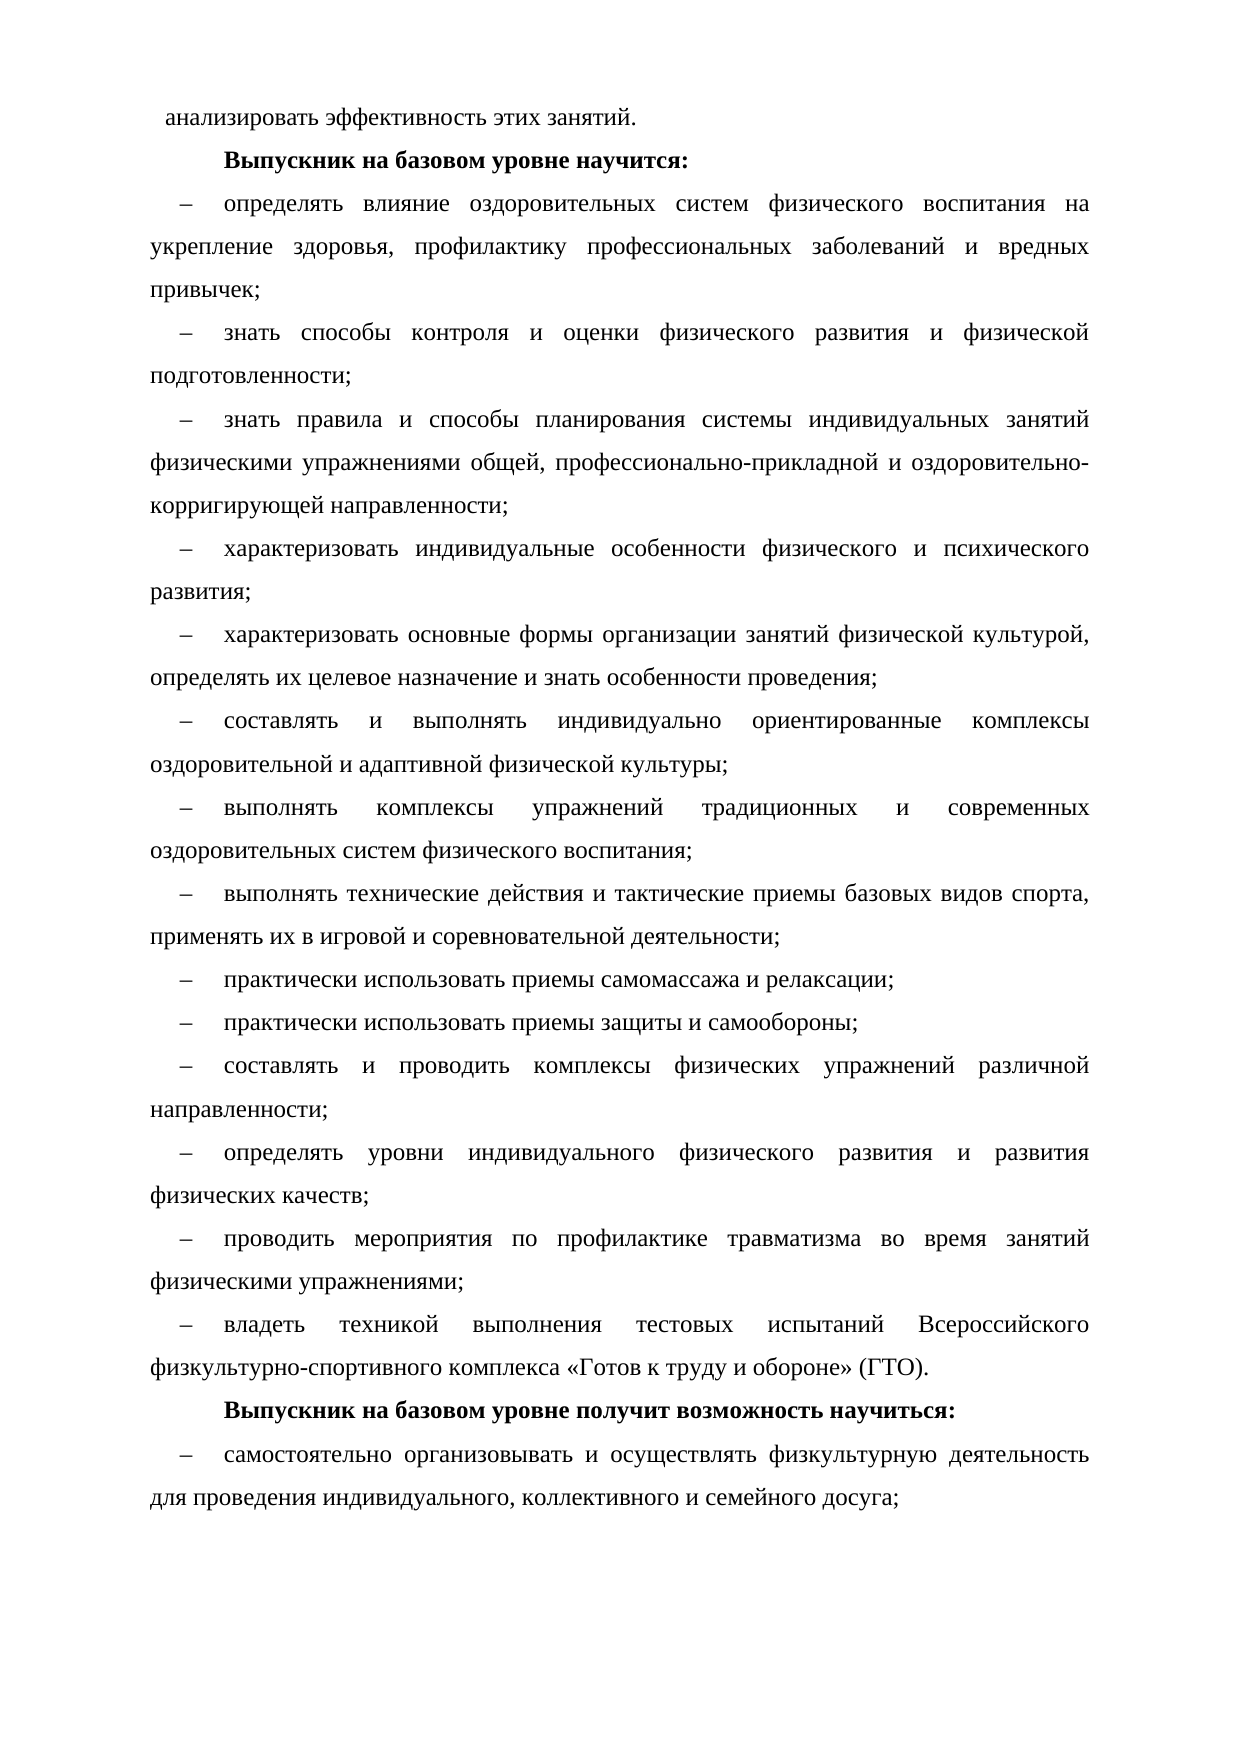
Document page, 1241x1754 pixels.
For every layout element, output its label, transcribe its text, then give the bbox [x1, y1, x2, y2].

text определять уровни индивидуального физического развития и развития физических качеств; [150, 1137, 1090, 1209]
text практически использовать приемы защиты и самообороны; [150, 1007, 1090, 1036]
text выполнять технические действия и тактические приемы базовых видов спорта, применять их в игровой и соревновательной деятельности; [150, 878, 1090, 950]
text проводить мероприятия по профилактике травматизма во время занятий физическими упражнениями; [150, 1223, 1090, 1295]
text Выпускник на базовом уровне научится: [150, 145, 1090, 174]
text самостоятельно организовывать и осуществлять физкультурную деятельность для проведения индивидуального, коллективного и семейного досуга; [150, 1439, 1090, 1511]
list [165, 102, 1090, 131]
text Выпускник на базовом уровне получит возможность научиться: [150, 1396, 1090, 1424]
text владеть техникой выполнения тестовых испытаний Всероссийского физкультурно-спортивного комплекса «Готов к труду и обороне» (ГТО). [150, 1309, 1090, 1381]
text определять влияние оздоровительных систем физического воспитания на укрепление здоровья, профилактику профессиональных заболеваний и вредных привычек; [150, 188, 1090, 303]
text знать правила и способы планирования системы индивидуальных занятий физическими упражнениями общей, профессионально-прикладной и оздоровительно-корригирующей направленности; [150, 404, 1090, 519]
text знать способы контроля и оценки физического развития и физической подготовленности; [150, 317, 1090, 389]
text составлять и выполнять индивидуально ориентированные комплексы оздоровительной и адаптивной физической культуры; [150, 706, 1090, 777]
text характеризовать индивидуальные особенности физического и психического развития; [150, 533, 1090, 605]
text характеризовать основные формы организации занятий физической культурой, определять их целевое назначение и знать особенности проведения; [150, 619, 1090, 691]
text выполнять комплексы упражнений традиционных и современных оздоровительных систем физического воспитания; [150, 792, 1090, 864]
text практически использовать приемы самомассажа и релаксации; [150, 964, 1090, 993]
text составлять и проводить комплексы физических упражнений различной направленности; [150, 1051, 1090, 1122]
